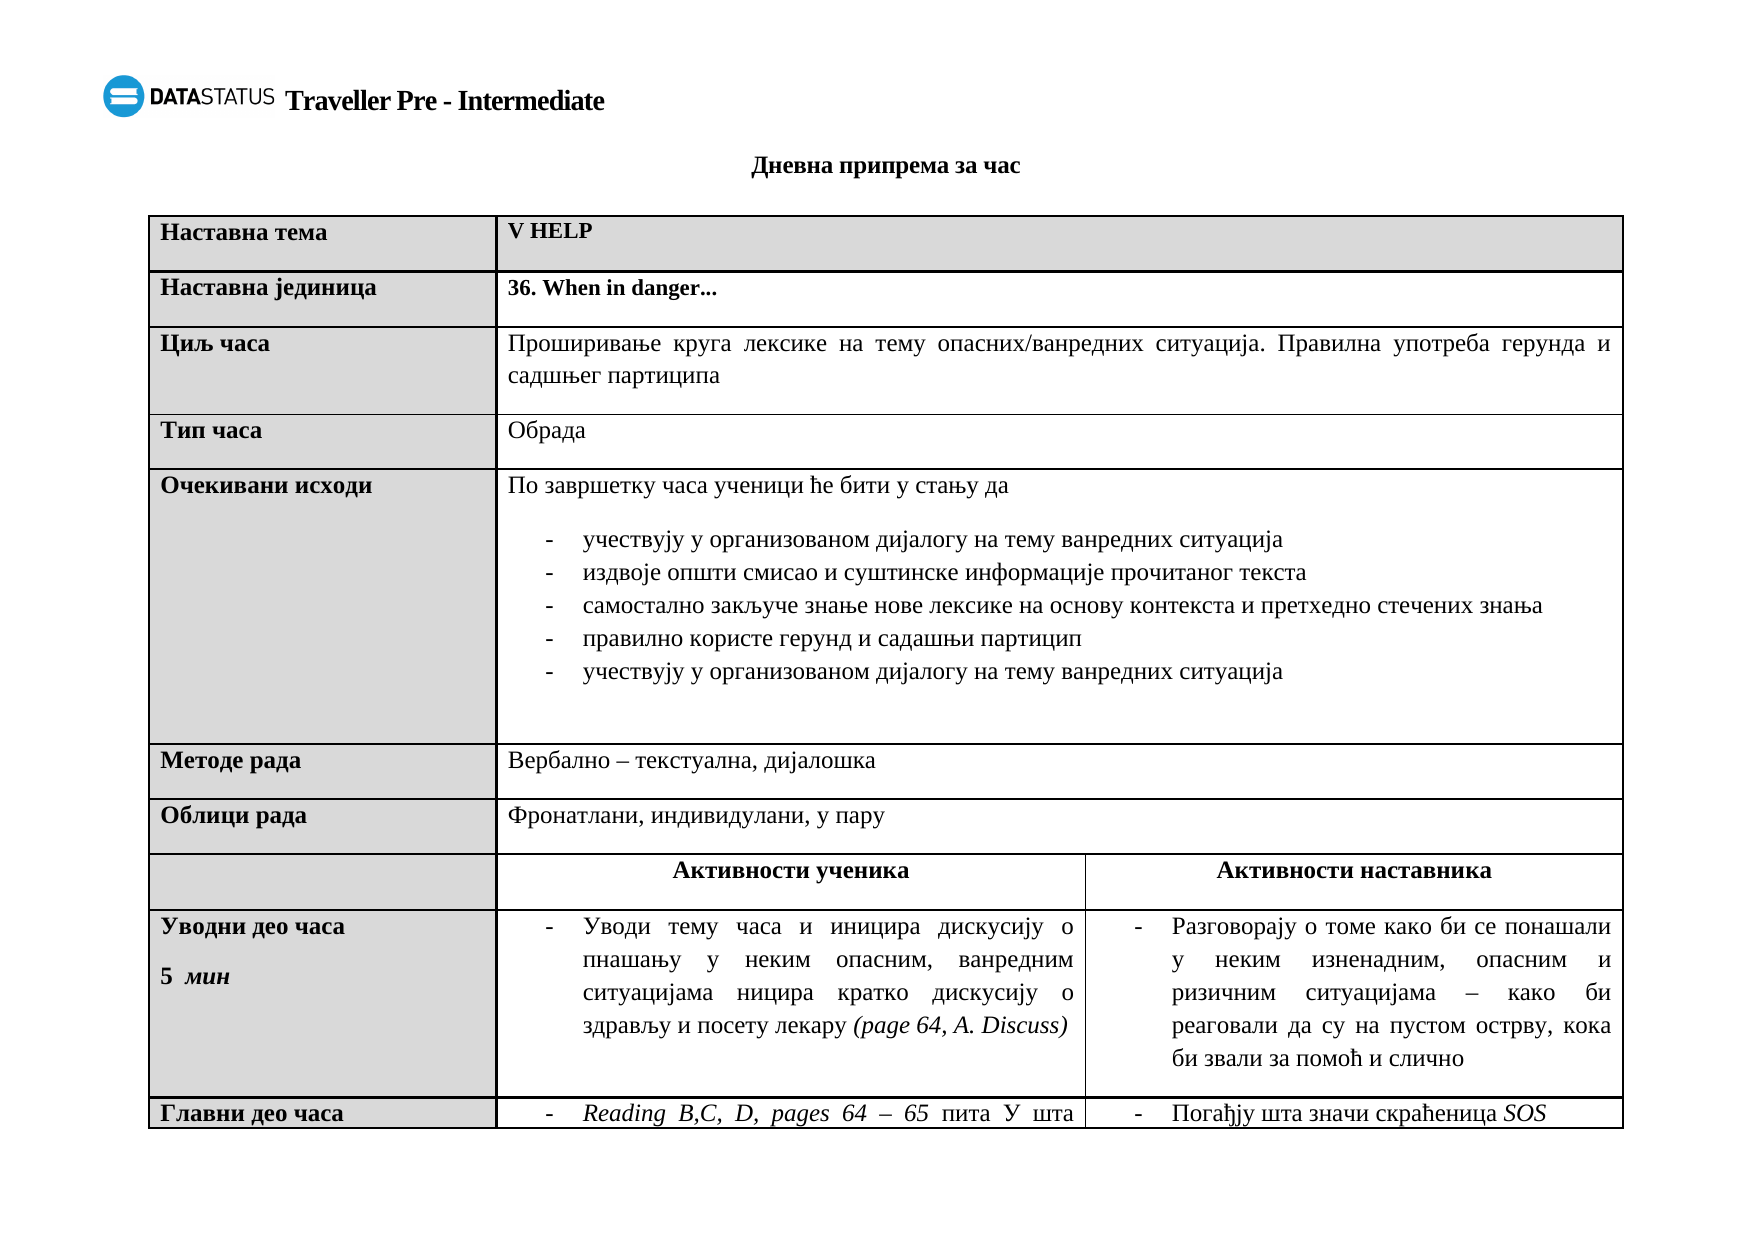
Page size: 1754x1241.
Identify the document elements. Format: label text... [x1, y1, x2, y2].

table_cell Проширивање круга лексике на тему опасних/ванредних ситуација. Правилна употреба герунда и садшњег партиципа [498, 328, 1622, 414]
table_cell Фронатлани, индивидулани, у пару [498, 800, 1622, 853]
table_cell Разговорају о томе како би се понашали у неким изненадним, опасним и ризичним ситуацијама – како би реаговали да су на пустом острву, кока би звали за помоћ и слично [1086, 911, 1622, 1096]
table_header Наставна тема [150, 217, 495, 270]
table_cell Уводи тему часа и иницира дискусију о пнашању у неким опасним, ванредним ситуацијама ницира кратко дискусију о здрављу и посету лекару (page 64, A. Discuss) [498, 911, 1085, 1096]
table_cell Облици рада [150, 800, 495, 853]
table_cell Очекивани исходи [150, 470, 495, 743]
table_cell Главни део часа 30 мин [150, 1099, 495, 1127]
table_header V HELP [498, 217, 1622, 270]
table_cell Тип часа [150, 415, 495, 468]
table_cell 36. When in danger... [498, 273, 1622, 326]
table_cell Методе рада [150, 745, 495, 798]
picture [102, 75, 275, 118]
table_cell [150, 855, 495, 909]
table_cell Обрада [498, 415, 1622, 468]
table_cell Циљ часа [150, 328, 495, 414]
table_cell Активности наставника [1086, 855, 1622, 909]
table_cell Уводни део часа 5 мин [150, 911, 495, 1096]
table_cell Наставна јединица [150, 273, 495, 326]
table_cell Активности ученика [498, 855, 1085, 909]
table_cell По завршетку часа ученици ће бити у стању да учествују у организованом дијалогу на тему ванредних ситуација издвоје општи смисао и суштинске информације прочитаног текста самостално закључе знање нове лексике на основу контекста и претхедно стечених знања правилно користе герунд и садашњи партицип учествују у организованом дијалогу на тему ванредних ситуација [498, 470, 1622, 743]
table_cell Вербално – текстуална, дијалошка [498, 745, 1622, 798]
